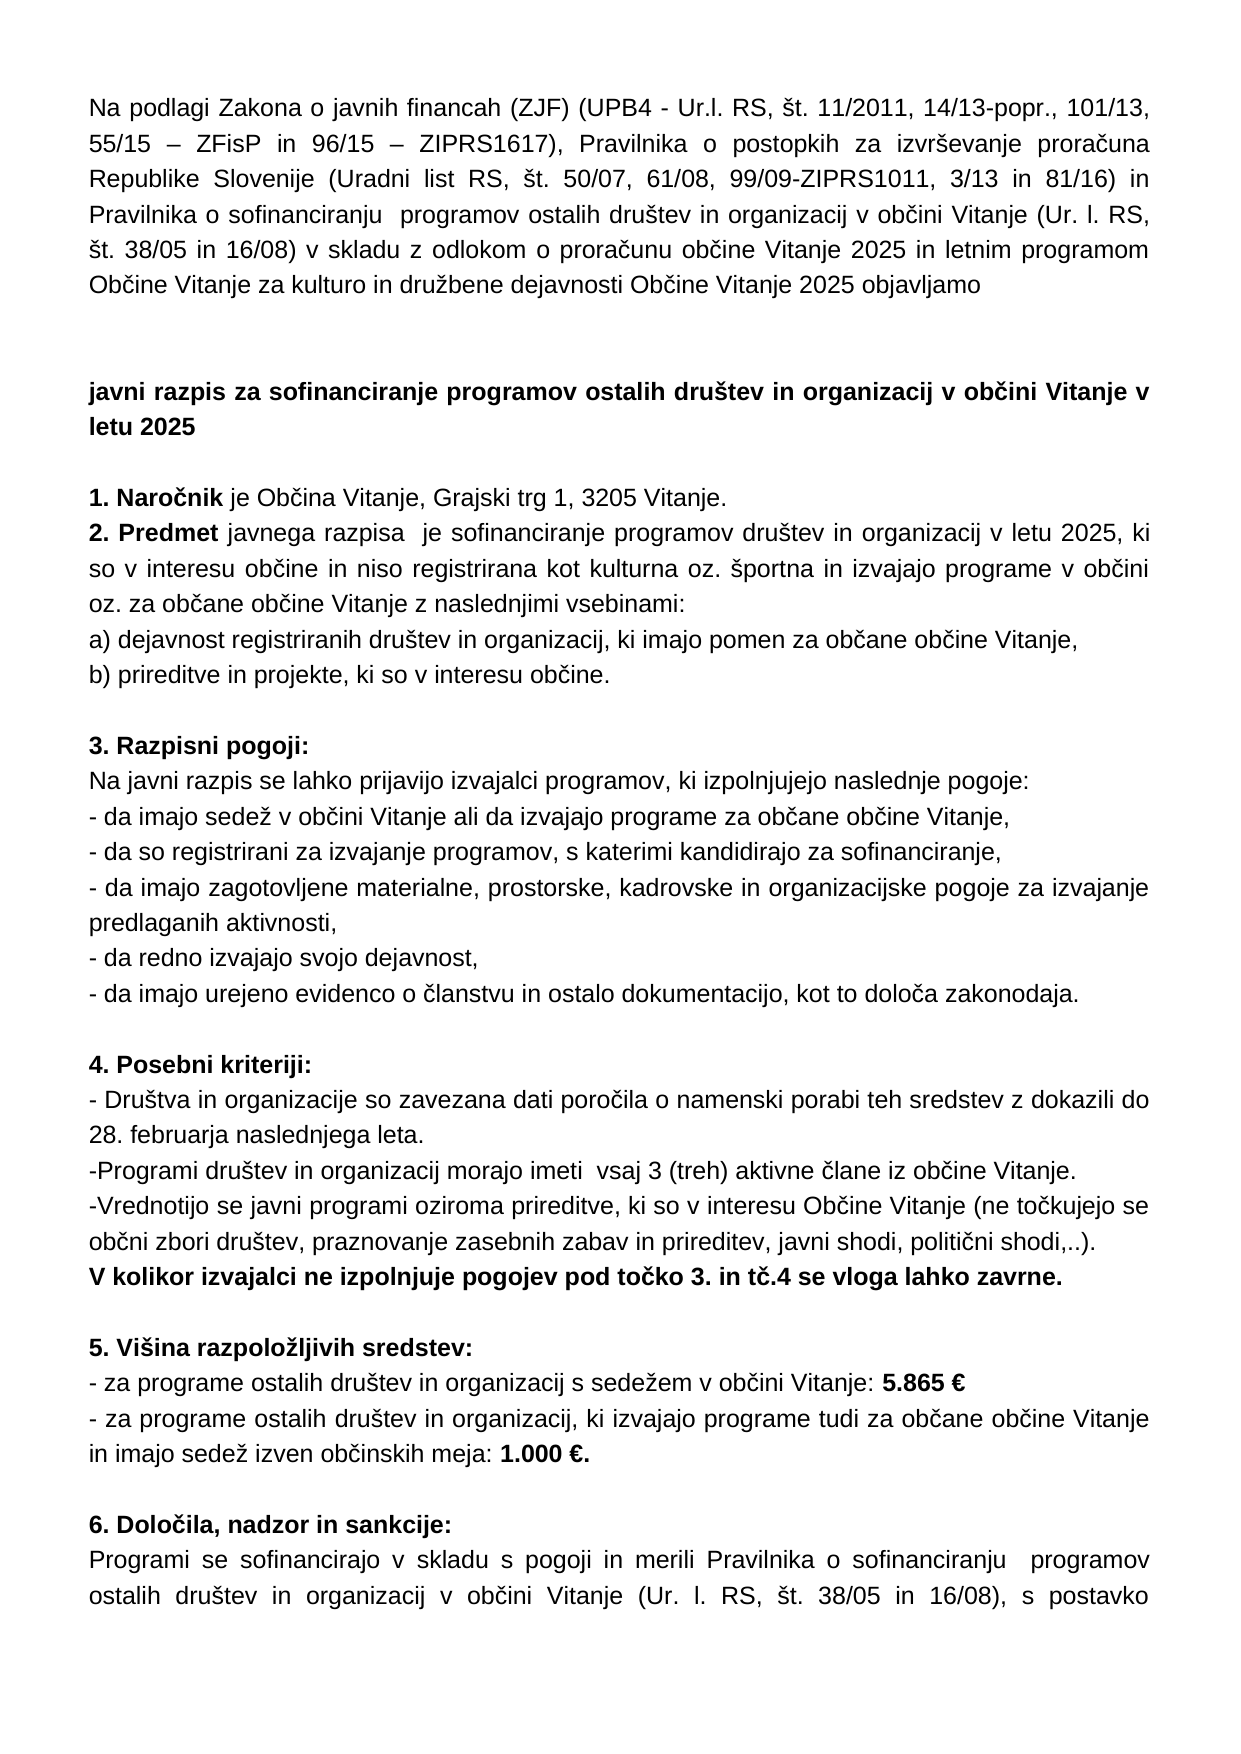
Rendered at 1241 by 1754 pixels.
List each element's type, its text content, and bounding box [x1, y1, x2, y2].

text a) dejavnost registriranih društev in organizacij, ki imajo pomen za občane občine Vitanje, [88, 620, 1152, 655]
text - da imajo urejeno evidenco o članstvu in ostalo dokumentacijo, kot to določa zakonodaja. [88, 974, 1152, 1009]
text - za programe ostalih društev in organizacij, ki izvajajo programe tudi za občane občine Vitanje in imajo sedež izven občinskih meja: 1.000 €. [88, 1399, 1152, 1470]
text - za programe ostalih društev in organizacij s sedežem v občini Vitanje: 5.865 € [88, 1363, 1152, 1399]
text -Vrednotijo se javni programi oziroma prireditve, ki so v interesu Občine Vitanje (ne točkujejo se občni zbori društev, praznovanje zasebnih zabav in prireditev, javni shodi, politični shodi,..). [88, 1186, 1152, 1257]
text - da so registrirani za izvajanje programov, s katerimi kandidirajo za sofinanciranje, [88, 832, 1152, 868]
text V kolikor izvajalci ne izpolnjuje pogojev pod točko 3. in tč.4 se vloga lahko zavrne. [88, 1257, 1152, 1293]
text Na podlagi Zakona o javnih financah (ZJF) (UPB4 - Ur.l. RS, št. 11/2011, 14/13-popr., 101/13, 55/15 – ZFisP in 96/15 – ZIPRS1617), Pravilnika o postopkih za izvrševanje proračuna Republike Slovenije (Uradni list RS, št. 50/07, 61/08, 99/09-ZIPRS1011, 3/13 in 81/16) in Pravilnika o sofinanciranju programov ostalih društev in organizacij v občini Vitanje (Ur. l. RS, št. 38/05 in 16/08) v skladu z odlokom o proračunu občine Vitanje 2025 in letnim programom Občine Vitanje za kulturo in družbene dejavnosti Občine Vitanje 2025 objavljamo [88, 88, 1152, 301]
text - da imajo sedež v občini Vitanje ali da izvajajo programe za občane občine Vitanje, [88, 797, 1152, 832]
text - da imajo zagotovljene materialne, prostorske, kadrovske in organizacijske pogoje za izvajanje predlaganih aktivnosti, [88, 868, 1152, 938]
text - da redno izvajajo svojo dejavnost, [88, 938, 1152, 974]
text -Programi društev in organizacij morajo imeti vsaj 3 (treh) aktivne člane iz občine Vitanje. [88, 1151, 1152, 1186]
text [88, 1541, 1152, 1611]
text 2. Predmet javnega razpisa je sofinanciranje programov društev in organizacij v letu 2025, ki so v interesu občine in niso registrirana kot kulturna oz. športna in izvajajo programe v občini oz. za občane občine Vitanje z naslednjimi vsebinami: [88, 513, 1152, 620]
text 1. Naročnik je Občina Vitanje, Grajski trg 1, 3205 Vitanje. [88, 478, 1152, 513]
text javni razpis za sofinanciranje programov ostalih društev in organizacij v občini Vitanje v letu 2025 [88, 372, 1152, 443]
text 4. Posebni kriteriji: [88, 1045, 1152, 1080]
text b) prireditve in projekte, ki so v interesu občine. [88, 655, 1152, 691]
text - Društva in organizacije so zavezana dati poročila o namenski porabi teh sredstev z dokazili do 28. februarja naslednjega leta. [88, 1080, 1152, 1151]
text 6. Določila, nadzor in sankcije: [88, 1505, 1152, 1541]
text 5. Višina razpoložljivih sredstev: [88, 1328, 1152, 1363]
text Na javni razpis se lahko prijavijo izvajalci programov, ki izpolnjujejo naslednje pogoje: [88, 761, 1152, 797]
text 3. Razpisni pogoji: [88, 726, 1152, 761]
